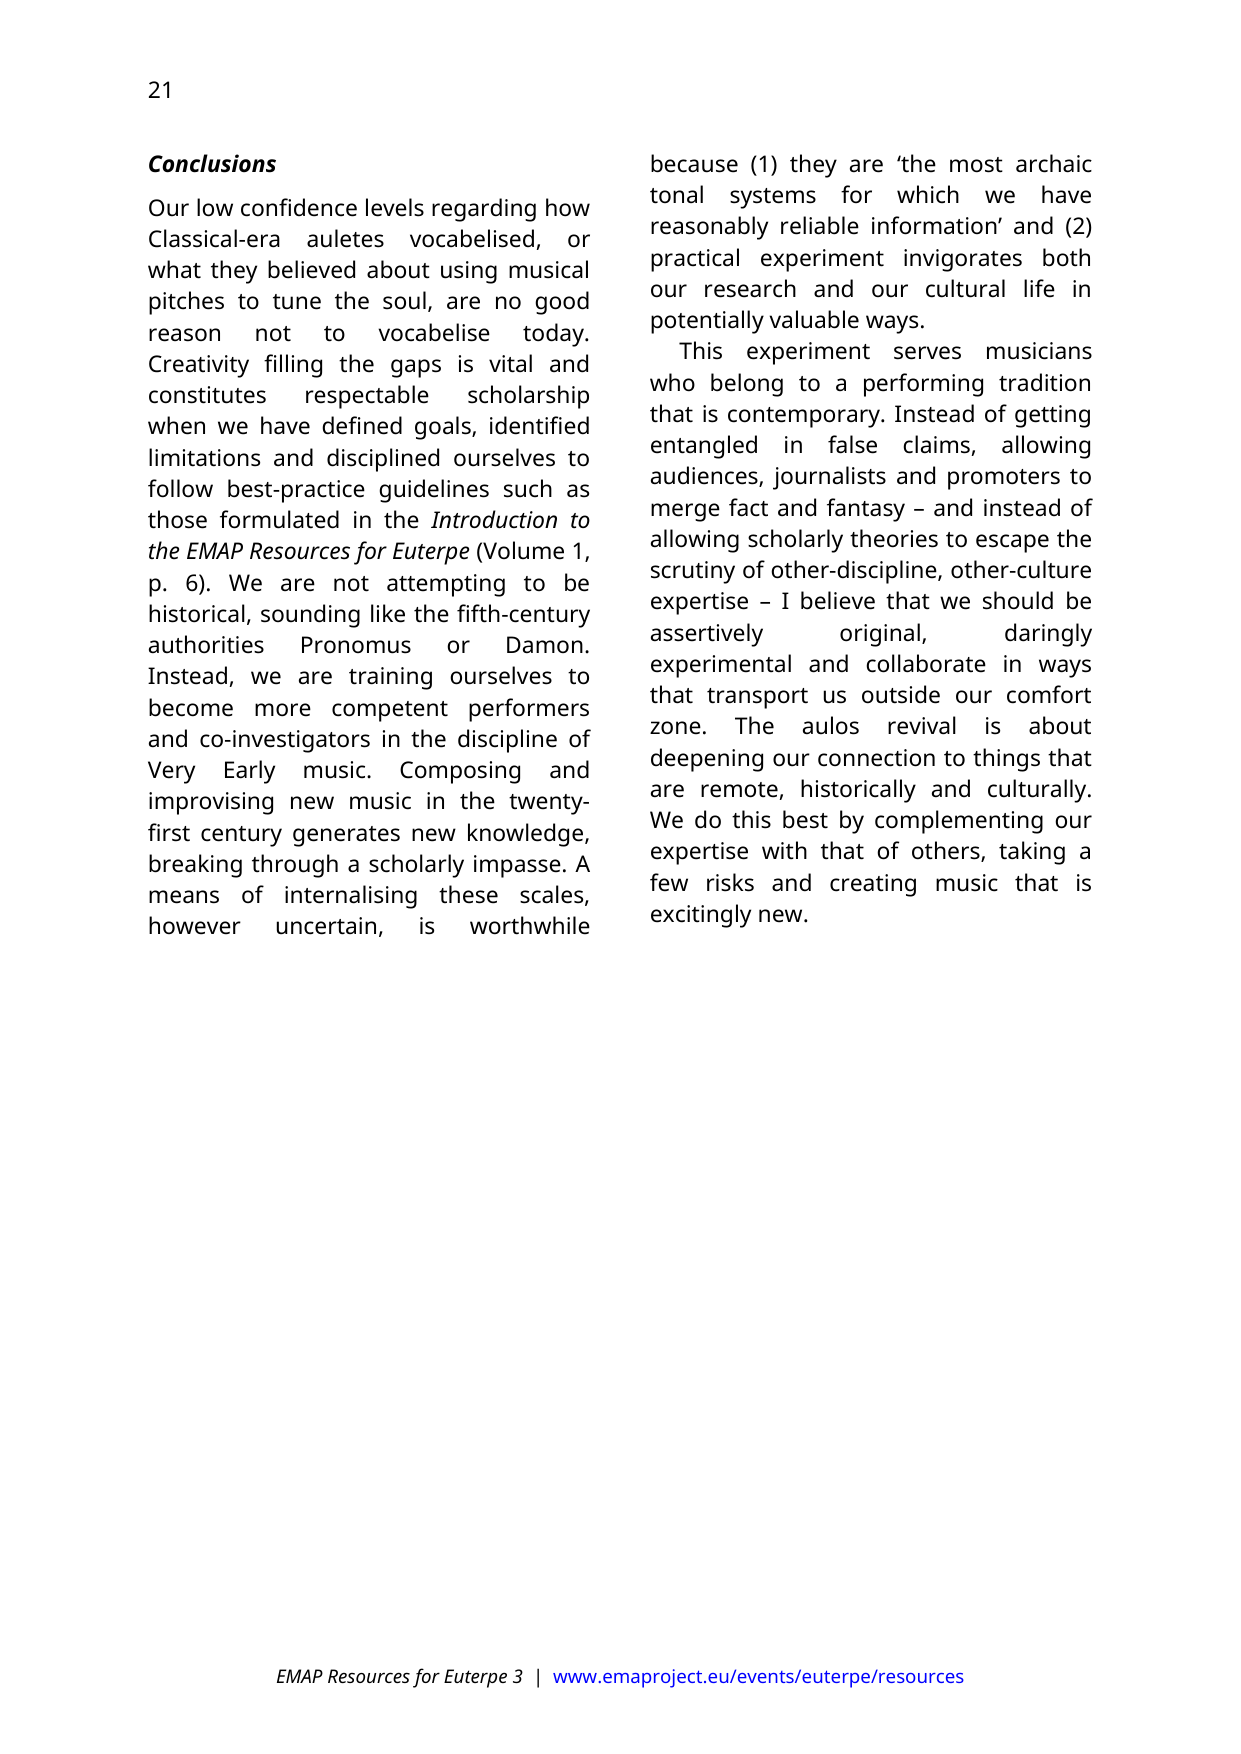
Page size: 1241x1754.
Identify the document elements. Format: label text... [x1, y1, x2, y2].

text Our low confidence levels regarding how Classical-era auletes vocabelised, or what they believed about using musical pitches to tune the soul, are no good reason not to vocabelise today. Creativity filling the gaps is vital and constitutes respectable scholarship when we have defined goals, identified limitations and disciplined ourselves to follow best-practice guidelines such as those formulated in the Introduction to the EMAP Resources for Euterpe (Volume 1, p. 6). We are not attempting to be historical, sounding like the fifth-century authorities Pronomus or Damon. Instead, we are training ourselves to become more competent performers and co-investigators in the discipline of Very Early music. Composing and improvising new music in the twenty-first century generates new knowledge, breaking through a scholarly impasse. A means of internalising these scales, however uncertain, is worthwhile because (1) they are ‘the most archaic tonal systems for which we have reasonably reliable information’ and (2) practical experiment invigorates both our research and our cultural life in potentially valuable ways. [148, 191, 591, 941]
text This experiment serves musicians who belong to a performing tradition that is contemporary. Instead of getting entangled in false claims, allowing audiences, journalists and promoters to merge fact and fantasy – and instead of allowing scholarly theories to escape the scrutiny of other-discipline, other-culture expertise – I believe that we should be assertively original, daringly experimental and collaborate in ways that transport us outside our comfort zone. The aulos revival is about deepening our connection to things that are remote, historically and culturally. We do this best by complementing our expertise with that of others, taking a few risks and creating music that is excitingly new. [649, 335, 1092, 929]
text Our low confidence levels regarding how Classical-era auletes vocabelised, or what they believed about using musical pitches to tune the soul, are no good reason not to vocabelise today. Creativity filling the gaps is vital and constitutes respectable scholarship when we have defined goals, identified limitations and disciplined ourselves to follow best-practice guidelines such as those formulated in the Introduction to the EMAP Resources for Euterpe (Volume 1, p. 6). We are not attempting to be historical, sounding like the fifth-century authorities Pronomus or Damon. Instead, we are training ourselves to become more competent performers and co-investigators in the discipline of Very Early music. Composing and improvising new music in the twenty-first century generates new knowledge, breaking through a scholarly impasse. A means of internalising these scales, however uncertain, is worthwhile because (1) they are ‘the most archaic tonal systems for which we have reasonably reliable information’ and (2) practical experiment invigorates both our research and our cultural life in potentially valuable ways. [649, 148, 1092, 335]
subtitle Conclusions [148, 148, 591, 179]
